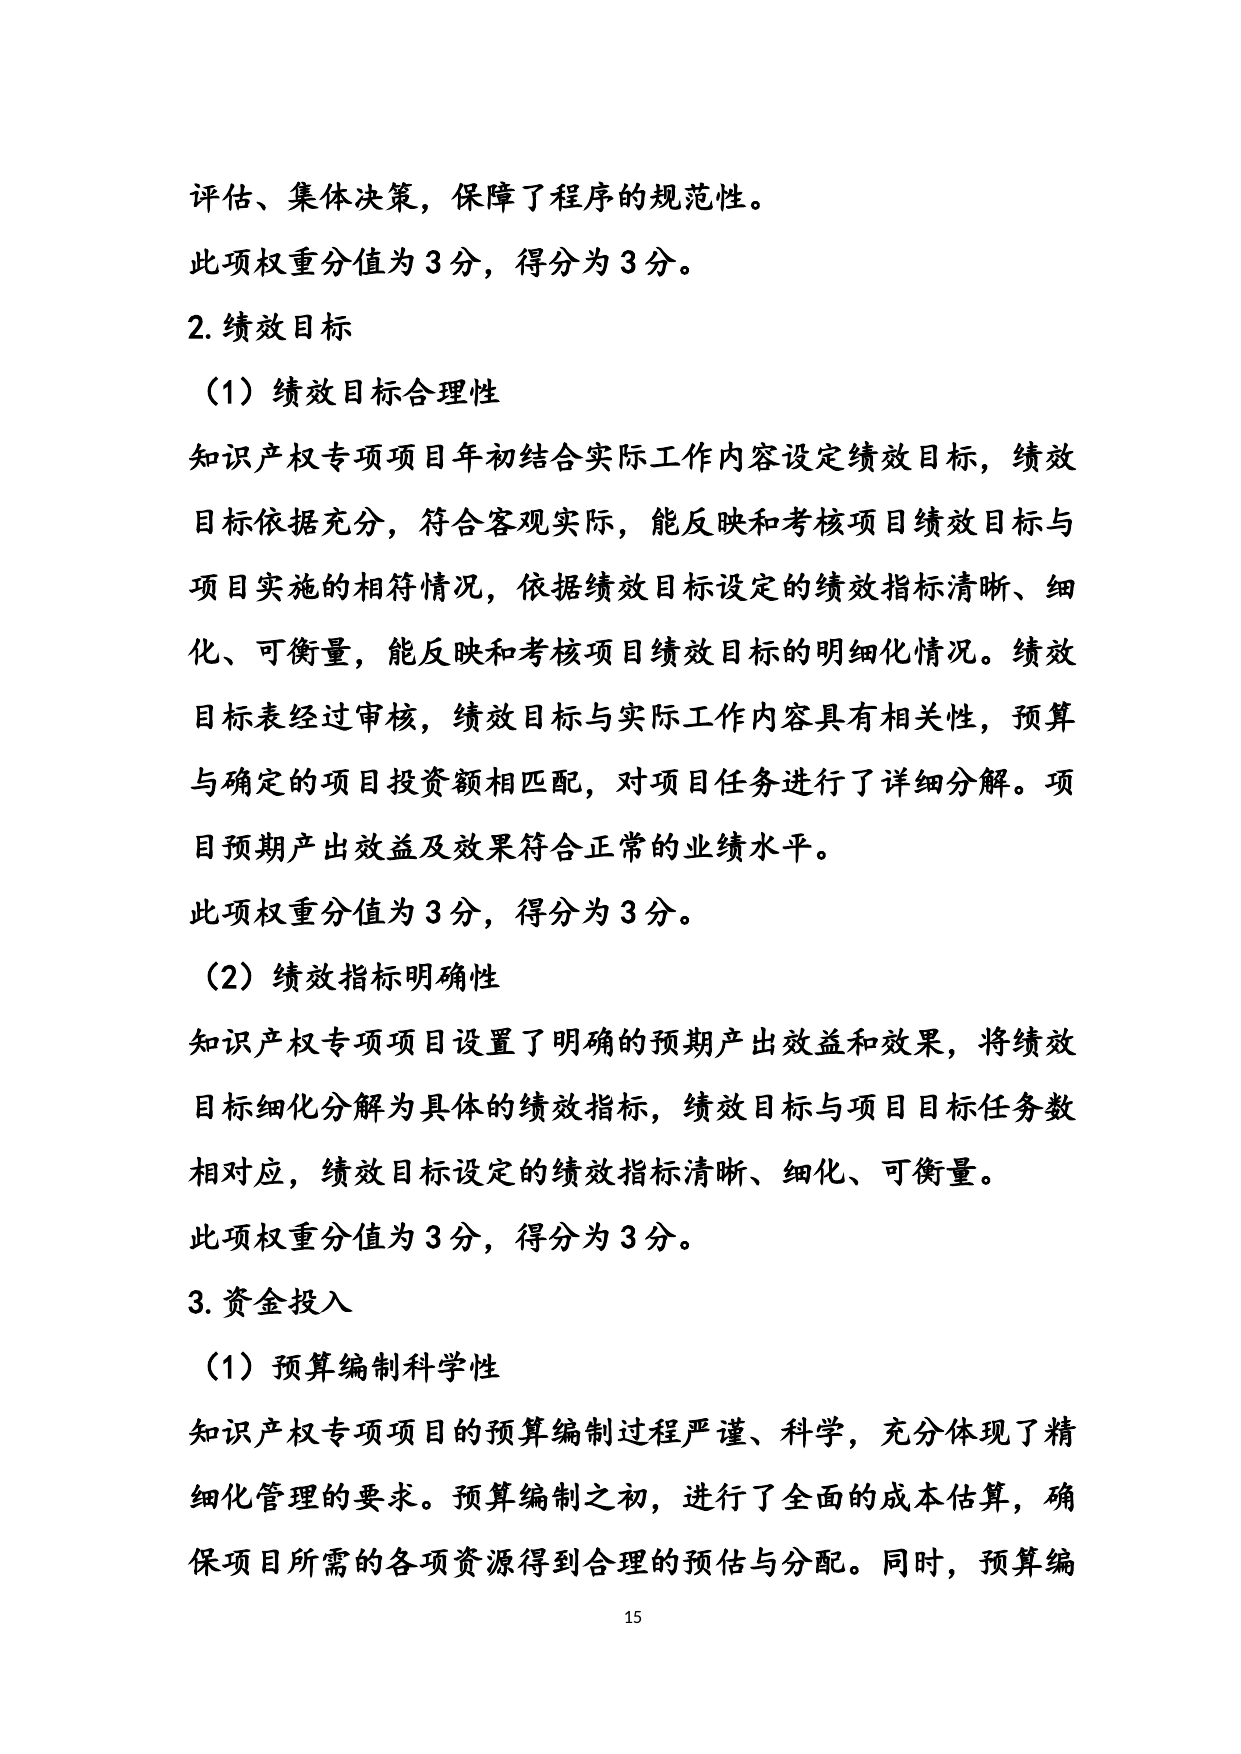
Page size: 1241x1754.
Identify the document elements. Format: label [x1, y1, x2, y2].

text [187, 162, 1078, 1592]
